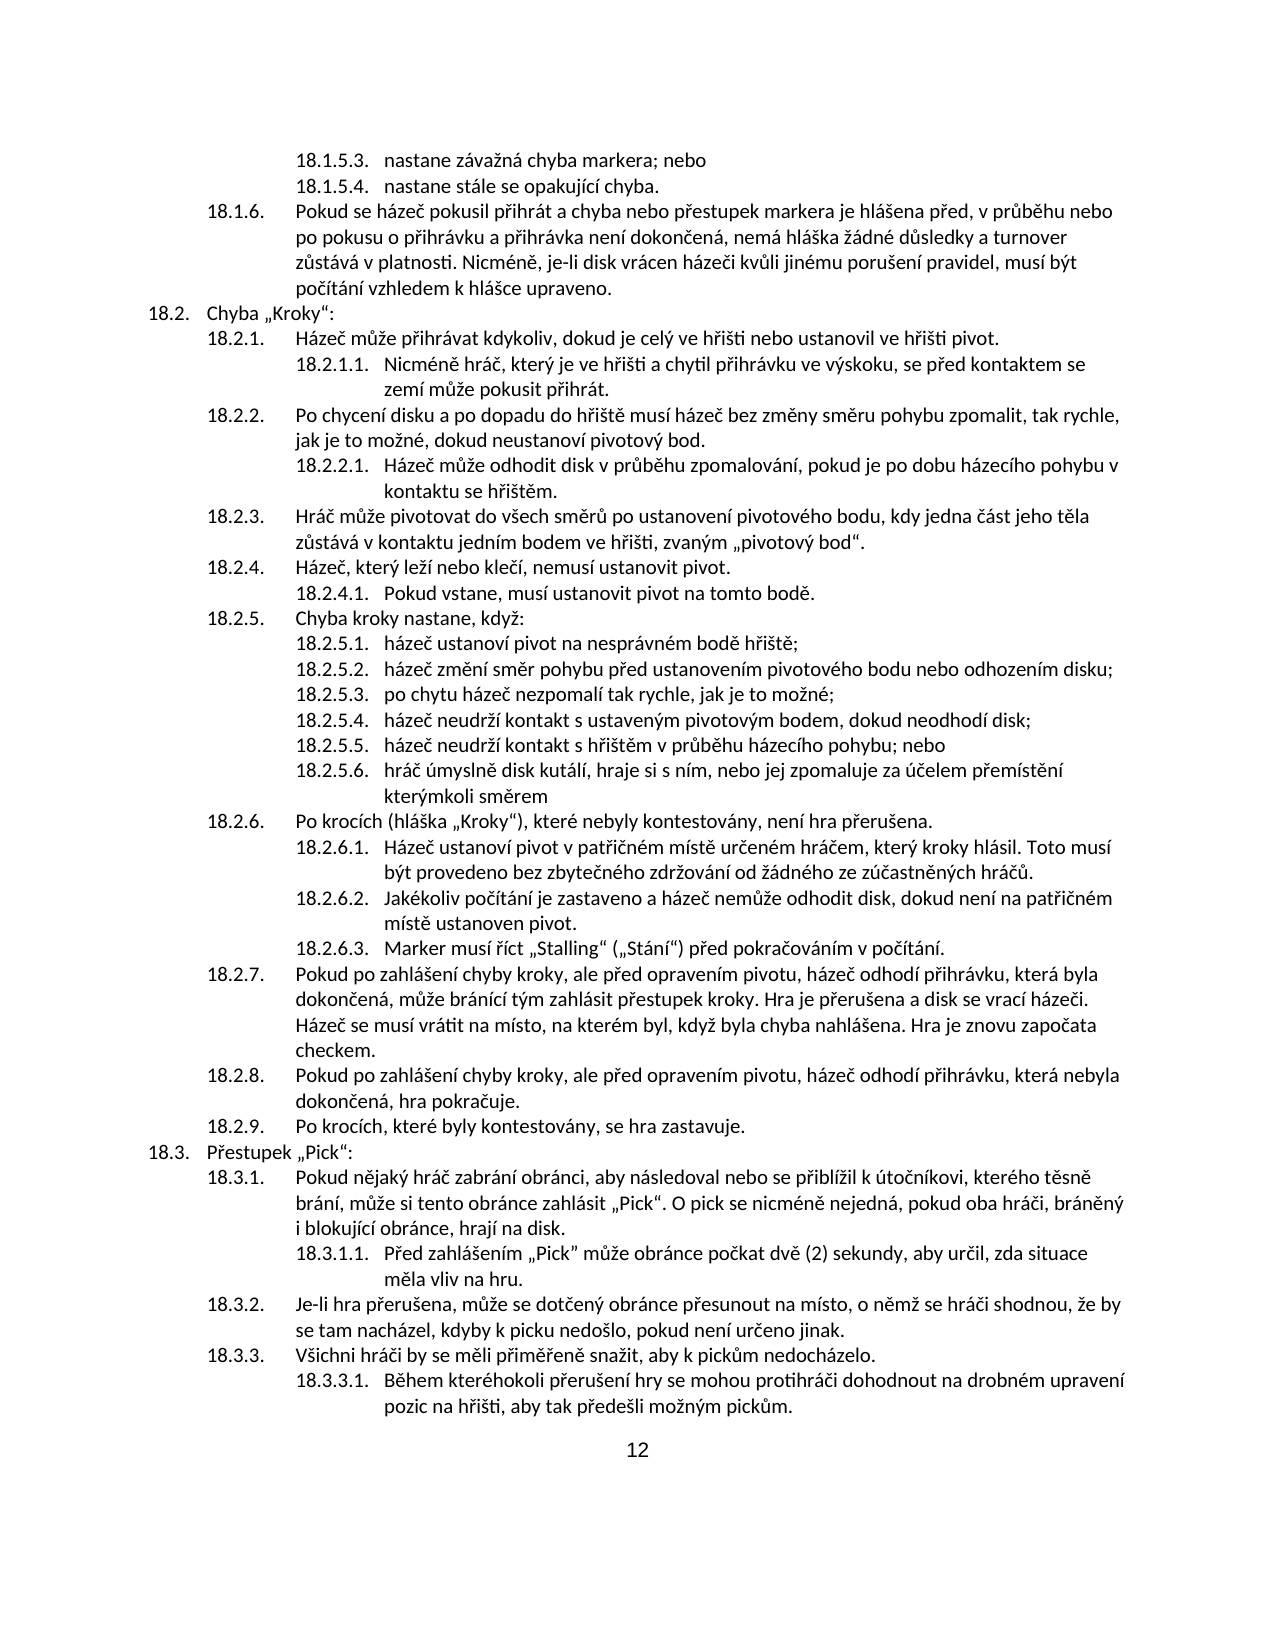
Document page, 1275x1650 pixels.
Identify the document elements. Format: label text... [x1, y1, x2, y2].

list házeč ustanoví pivot na nesprávném bodě hřiště; [295, 631, 1127, 656]
list Házeč může přihrávat kdykoliv, dokud je celý ve hřišti nebo ustanovil ve hřišti pivot. [207, 326, 1127, 351]
list po chytu házeč nezpomalí tak rychle, jak je to možné; [295, 681, 1127, 707]
list Házeč ustanoví pivot v patřičném místě určeném hráčem, který kroky hlásil. Toto musí být provedeno bez zbytečného zdržování od žádného ze zúčastněných hráčů. [295, 834, 1127, 885]
list nastane stále se opakující chyba. [295, 173, 1127, 198]
list nastane závažná chyba markera; nebo [295, 148, 1127, 173]
list Pokud po zahlášení chyby kroky, ale před opravením pivotu, házeč odhodí přihrávku, která byla dokončená, může bránící tým zahlásit přestupek kroky. Hra je přerušena a disk se vrací házeči. Házeč se musí vrátit na místo, na kterém byl, když byla chyba nahlášena. Hra je znovu započata checkem. [207, 961, 1127, 1063]
list Pokud po zahlášení chyby kroky, ale před opravením pivotu, házeč odhodí přihrávku, která nebyla dokončená, hra pokračuje. [207, 1063, 1127, 1113]
list Po krocích (hláška „Kroky“), které nebyly kontestovány, není hra přerušena. [207, 808, 1127, 834]
list Pokud se házeč pokusil přihrát a chyba nebo přestupek markera je hlášena před, v průběhu nebo po pokusu o přihrávku a přihrávka není dokončená, nemá hláška žádné důsledky a turnover zůstává v platnosti. Nicméně, je-li disk vrácen házeči kvůli jinému porušení pravidel, musí být počítání vzhledem k hlášce upraveno. [207, 198, 1127, 300]
list Nicméně hráč, který je ve hřišti a chytil přihrávku ve výskoku, se před kontaktem se zemí může pokusit přihrát. [295, 351, 1127, 402]
list Pokud nějaký hráč zabrání obránci, aby následoval nebo se přiblížil k útočníkovi, kterého těsně brání, může si tento obránce zahlásit „Pick“. O pick se nicméně nejedná, pokud oba hráči, bráněný i blokující obránce, hrají na disk. [207, 1164, 1127, 1241]
list Všichni hráči by se měli přiměřeně snažit, aby k pickům nedocházelo. [207, 1342, 1127, 1368]
list Házeč může odhodit disk v průběhu zpomalování, pokud je po dobu házecího pohybu v kontaktu se hřištěm. [295, 453, 1127, 503]
list Je-li hra přerušena, může se dotčený obránce přesunout na místo, o němž se hráči shodnou, že by se tam nacházel, kdyby k picku nedošlo, pokud není určeno jinak. [207, 1291, 1127, 1342]
list Hráč může pivotovat do všech směrů po ustanovení pivotového bodu, kdy jedna část jeho těla zůstává v kontaktu jedním bodem ve hřišti, zvaným „pivotový bod“. [207, 503, 1127, 554]
list hráč úmyslně disk kutálí, hraje si s ním, nebo jej zpomaluje za účelem přemístění kterýmkoli směrem [295, 758, 1127, 808]
list Marker musí říct „Stalling“ („Stání“) před pokračováním v počítání. [295, 936, 1127, 961]
list Po chycení disku a po dopadu do hřiště musí házeč bez změny směru pohybu zpomalit, tak rychle, jak je to možné, dokud neustanoví pivotový bod. [207, 402, 1127, 453]
list Pokud vstane, musí ustanovit pivot na tomto bodě. [295, 580, 1127, 605]
list Chyba kroky nastane, když: [207, 605, 1127, 631]
list házeč změní směr pohybu před ustanovením pivotového bodu nebo odhozením disku; [295, 656, 1127, 681]
list Chyba „Kroky“: [148, 300, 1127, 326]
list Házeč, který leží nebo klečí, nemusí ustanovit pivot. [207, 554, 1127, 580]
list Po krocích, které byly kontestovány, se hra zastavuje. [207, 1113, 1127, 1139]
list Přestupek „Pick“: [148, 1139, 1127, 1164]
list Před zahlášením „Pick” může obránce počkat dvě (2) sekundy, aby určil, zda situace měla vliv na hru. [295, 1241, 1127, 1291]
list Jakékoliv počítání je zastaveno a házeč nemůže odhodit disk, dokud není na patřičném místě ustanoven pivot. [295, 885, 1127, 936]
list házeč neudrží kontakt s ustaveným pivotovým bodem, dokud neodhodí disk; [295, 707, 1127, 732]
list házeč neudrží kontakt s hřištěm v průběhu házecího pohybu; nebo [295, 732, 1127, 758]
list Během kteréhokoli přerušení hry se mohou protihráči dohodnout na drobném upravení pozic na hřišti, aby tak předešli možným pickům. [295, 1368, 1127, 1418]
